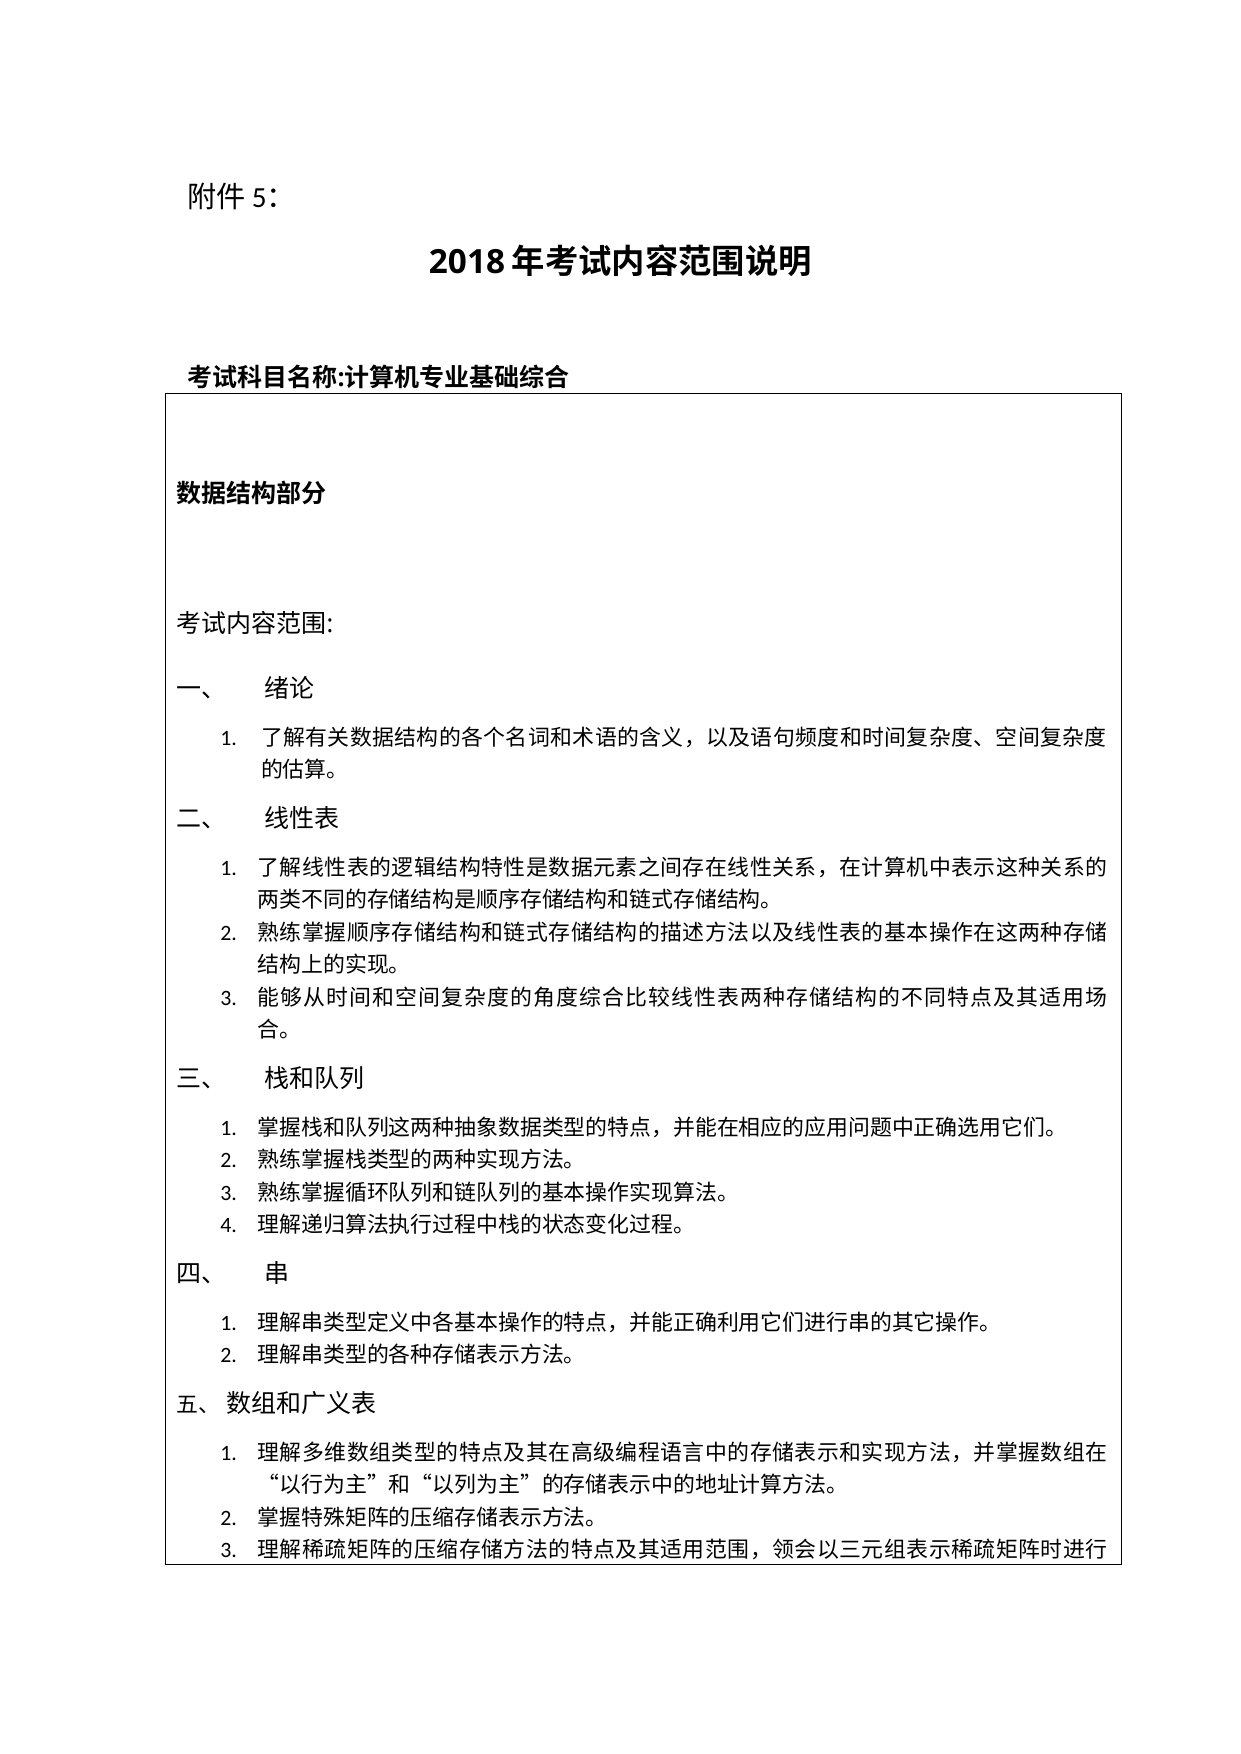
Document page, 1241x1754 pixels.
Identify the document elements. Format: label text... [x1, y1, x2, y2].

text 附件5： [187, 162, 1053, 227]
text 考试科目名称:计算机专业基础综合 [187, 357, 1053, 393]
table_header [166, 394, 1121, 1564]
text 2018年考试内容范围说明 [187, 227, 1053, 292]
